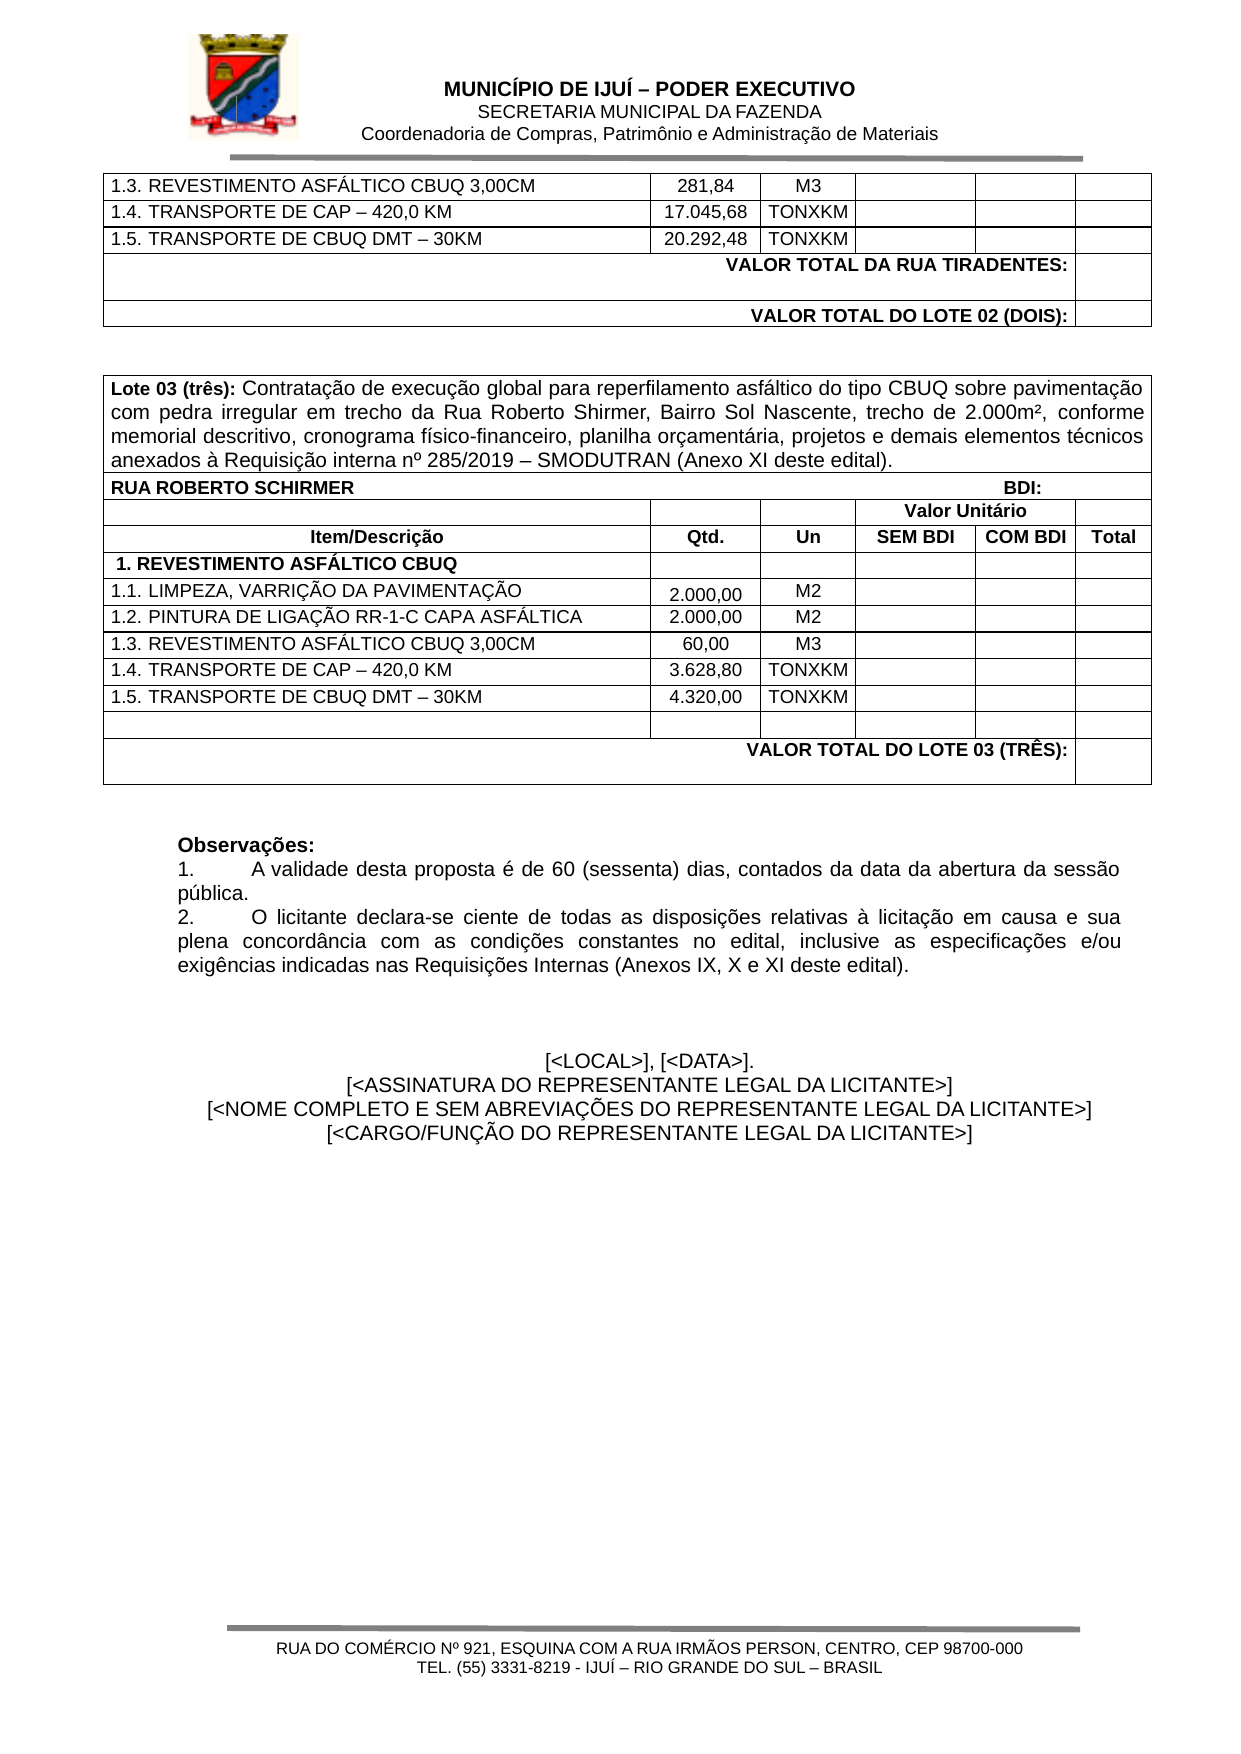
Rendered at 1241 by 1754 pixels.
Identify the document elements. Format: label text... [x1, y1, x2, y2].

table_cell [976, 712, 1075, 738]
table_cell [976, 553, 1075, 578]
table_cell [1076, 301, 1151, 326]
table_cell [1076, 254, 1151, 300]
table_header Lote 03 (três): Contratação de execução global para reperfilamento asfáltico do tipo CBUQ sobre pavimentação com pedra irregular em trecho da Rua Roberto Shirmer, Bairro Sol Nascente, trecho de 2.000m², conforme memorial descritivo, cronograma físico-financeiro, planilha orçamentária, projetos e demais elementos técnicos anexados à Requisição interna nº 285/2019 – SMODUTRAN (Anexo XI deste edital). [104, 376, 1151, 472]
table_cell 3.628,80 [651, 659, 760, 684]
text [<CARGO/FUNÇÃO DO REPRESENTANTE LEGAL DA LICITANTE>] [177, 1121, 1122, 1145]
table_cell M2 [761, 606, 855, 631]
text [<NOME COMPLETO E SEM ABREVIAÇÕES DO REPRESENTANTE LEGAL DA LICITANTE>] [177, 1097, 1122, 1121]
table_cell Valor Unitário [856, 500, 1075, 525]
text [<LOCAL>], [<DATA>]. [177, 1049, 1122, 1073]
table_cell [1076, 712, 1151, 738]
table_cell Un [761, 526, 855, 552]
table_cell [856, 606, 975, 631]
text 1. A validade desta proposta é de 60 (sessenta) dias, contados da data da abertura da sessão pública. [177, 857, 1122, 905]
table_cell 4.320,00 [651, 686, 760, 711]
table_cell Total [1076, 526, 1151, 552]
table_cell LIMPEZA, VARRIÇÃO DA PAVIMENTAÇÃO [104, 579, 650, 605]
table_cell [976, 659, 1075, 684]
table_cell [976, 579, 1075, 605]
table_cell TONXKM [761, 659, 855, 684]
table_cell [1076, 606, 1151, 631]
table_cell [104, 712, 650, 738]
table_cell VALOR TOTAL DO LOTE 03 (TRÊS): [104, 739, 1075, 784]
table_cell [104, 500, 650, 525]
table_cell [1076, 579, 1151, 605]
table_cell TRANSPORTE DE CBUQ DMT – 30KM [104, 228, 650, 253]
text Observações: [177, 833, 1122, 857]
table_cell [856, 553, 975, 578]
table_cell 281,84 [651, 174, 760, 200]
table_cell VALOR TOTAL DO LOTE 02 (DOIS): [104, 301, 1075, 326]
picture [187, 34, 300, 143]
text [<ASSINATURA DO REPRESENTANTE LEGAL DA LICITANTE>] [177, 1073, 1122, 1097]
table_cell [976, 174, 1075, 200]
table_cell [651, 553, 760, 578]
table_cell TRANSPORTE DE CAP – 420,0 KM [104, 201, 650, 226]
table_cell Qtd. [651, 526, 760, 552]
table_cell [1076, 174, 1151, 200]
table_cell [976, 606, 1075, 631]
table_cell PINTURA DE LIGAÇÃO RR-1-C CAPA ASFÁLTICA [104, 606, 650, 631]
table_cell [1076, 553, 1151, 578]
table_cell [976, 201, 1075, 226]
table_cell [761, 712, 855, 738]
table_cell [651, 500, 760, 525]
table_cell TONXKM [761, 201, 855, 226]
table_cell 2.000,00 [651, 579, 760, 605]
table_cell TONXKM [761, 228, 855, 253]
table_cell [856, 579, 975, 605]
table_cell Item/Descrição [104, 526, 650, 552]
table_cell [1076, 686, 1151, 711]
table_cell [856, 174, 975, 200]
table_cell [976, 686, 1075, 711]
table_cell [761, 500, 855, 525]
table_cell RUA ROBERTO SCHIRMER BDI: [104, 473, 1151, 499]
table_cell [856, 659, 975, 684]
table_cell [1076, 633, 1151, 658]
table_cell M2 [761, 579, 855, 605]
table_cell [856, 633, 975, 658]
text 2. O licitante declara-se ciente de todas as disposições relativas à licitação em causa e sua plena concordância com as condições constantes no edital, inclusive as especificações e/ou exigências indicadas nas Requisições Internas (Anexos IX, X e XI deste edital). [177, 905, 1122, 977]
table_cell 2.000,00 [651, 606, 760, 631]
table_cell [856, 228, 975, 253]
table_cell [856, 686, 975, 711]
table_cell 60,00 [651, 633, 760, 658]
table_cell SEM BDI [856, 526, 975, 552]
table_cell [976, 633, 1075, 658]
table_cell COM BDI [976, 526, 1075, 552]
table_cell TRANSPORTE DE CBUQ DMT – 30KM [104, 686, 650, 711]
table_cell TRANSPORTE DE CAP – 420,0 KM [104, 659, 650, 684]
table_cell [976, 228, 1075, 253]
table_cell [1076, 201, 1151, 226]
table_cell REVESTIMENTO ASFÁLTICO CBUQ 3,00CM [104, 174, 650, 200]
table_cell [856, 201, 975, 226]
table_cell M3 [761, 174, 855, 200]
table_cell [1076, 659, 1151, 684]
table_cell [651, 712, 760, 738]
table_cell [1076, 739, 1151, 784]
table_cell REVESTIMENTO ASFÁLTICO CBUQ 3,00CM [104, 633, 650, 658]
table_cell M3 [761, 633, 855, 658]
table_cell [761, 553, 855, 578]
table_cell 20.292,48 [651, 228, 760, 253]
table_cell TONXKM [761, 686, 855, 711]
table_cell [856, 712, 975, 738]
table_cell [1076, 500, 1151, 525]
table_cell VALOR TOTAL DA RUA TIRADENTES: [104, 254, 1075, 300]
table_cell 1. REVESTIMENTO ASFÁLTICO CBUQ [104, 553, 650, 578]
table_cell 17.045,68 [651, 201, 760, 226]
table_cell [1076, 228, 1151, 253]
